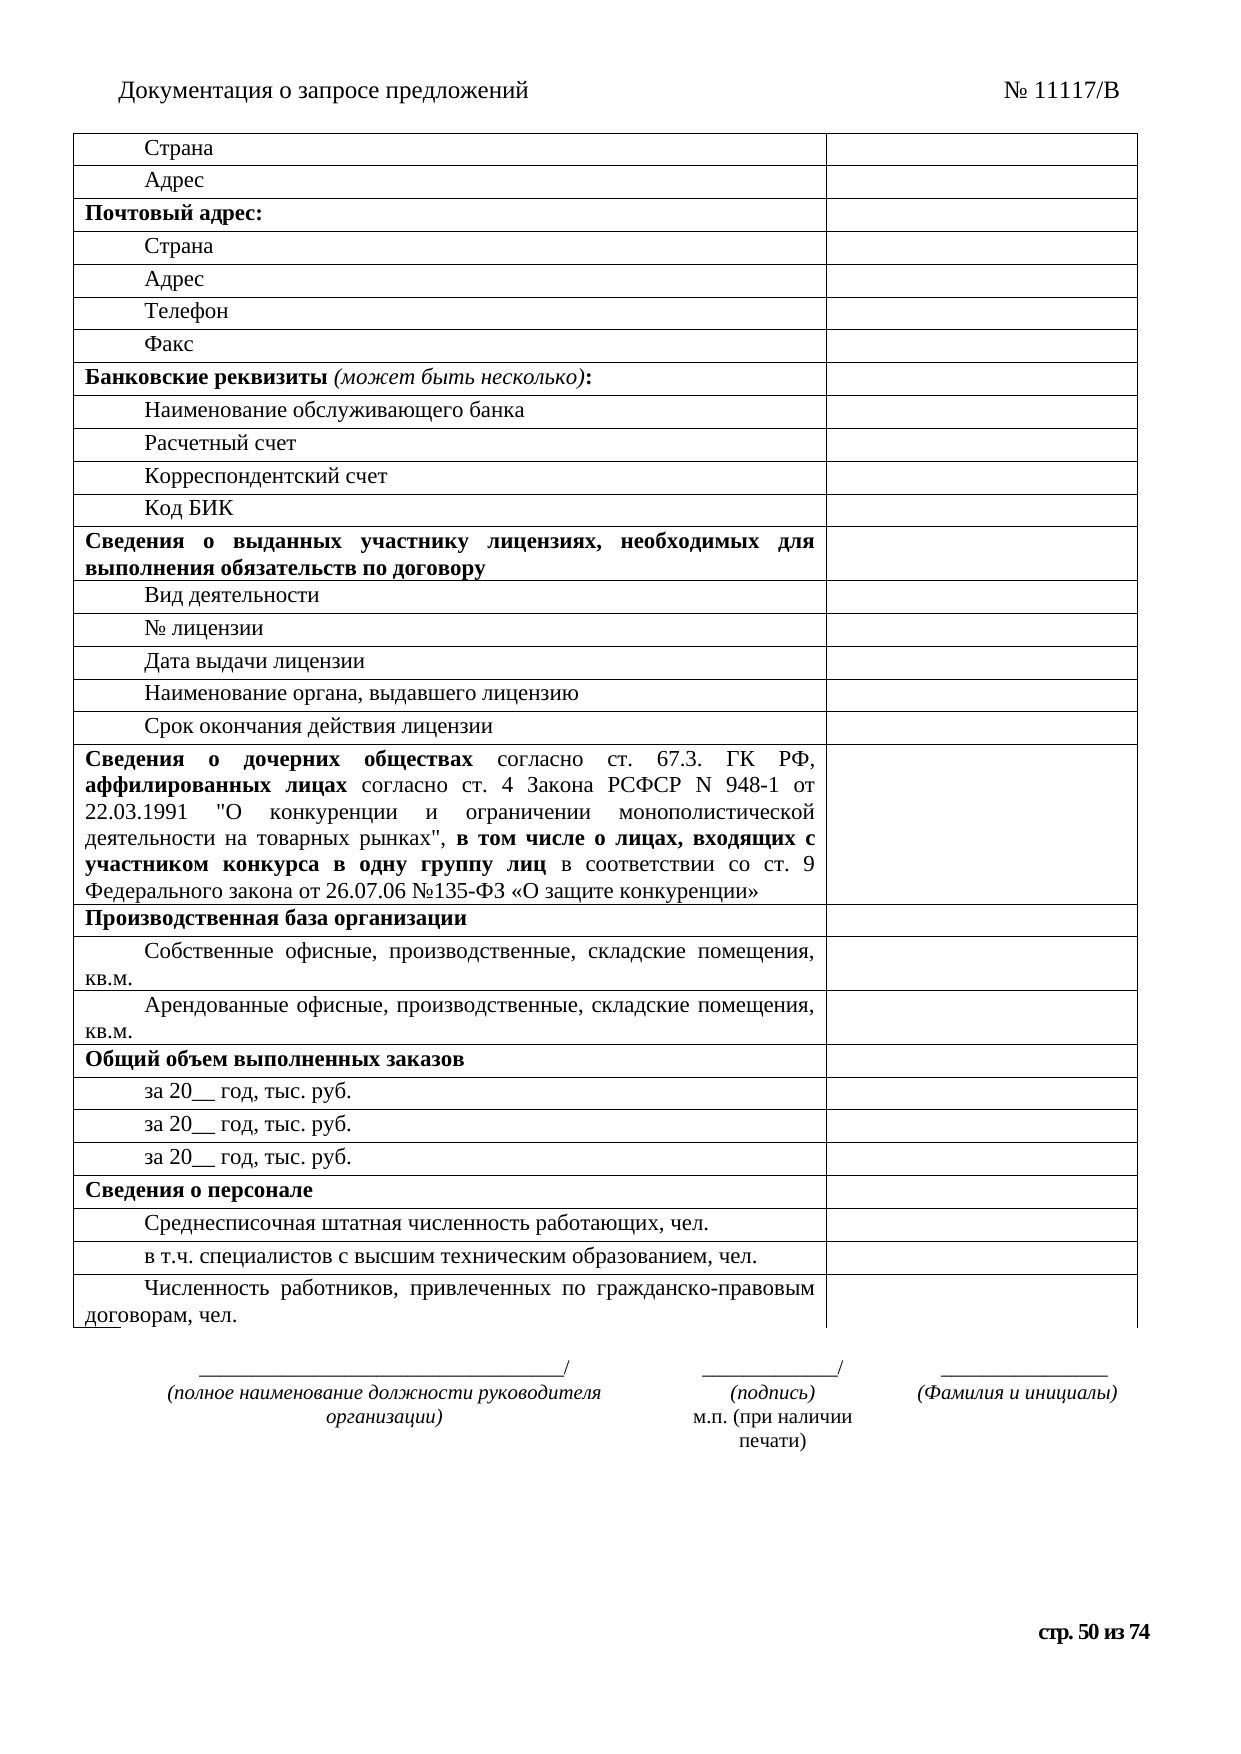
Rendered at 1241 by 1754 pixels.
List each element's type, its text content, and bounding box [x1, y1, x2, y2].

table_cell [827, 647, 1137, 678]
table_cell Срок окончания действия лицензии [74, 712, 826, 744]
table_cell Вид деятельности [74, 581, 826, 613]
table_cell [827, 199, 1137, 231]
table_cell Телефон [74, 298, 826, 329]
table_cell [827, 1045, 1137, 1077]
table_cell [827, 429, 1137, 461]
table_cell [827, 1209, 1137, 1241]
table_cell [827, 462, 1137, 493]
table_cell [827, 166, 1137, 198]
table_cell [827, 330, 1137, 362]
table_cell [827, 1143, 1137, 1175]
table_cell Наименование органа, выдавшего лицензию [74, 680, 826, 711]
table_cell Дата выдачи лицензии [74, 647, 826, 678]
table_cell [827, 937, 1137, 990]
table_cell [827, 232, 1137, 264]
table_cell Код БИК [74, 495, 826, 526]
table_cell [827, 1110, 1137, 1142]
table_cell [827, 134, 1137, 165]
table_cell ___________________________________/ [122, 1328, 657, 1379]
table_cell за 20__ год, тыс. руб. [74, 1110, 826, 1142]
table_cell Сведения о выданных участнику лицензиях, необходимых для выполнения обязательств по договору [74, 527, 826, 580]
table_cell Расчетный счет [74, 429, 826, 461]
table_cell ________________ [888, 1328, 1146, 1379]
table_cell Собственные офисные, производственные, складские помещения, кв.м. [74, 937, 826, 990]
table_cell [827, 396, 1137, 428]
table_cell [827, 527, 1137, 580]
table_cell [827, 1176, 1137, 1208]
table_cell (подпись) м.п. (при наличии печати) [658, 1380, 887, 1452]
table_cell в т.ч. специалистов с высшим техническим образованием, чел. [74, 1242, 826, 1273]
table_cell [827, 363, 1137, 395]
table_cell [827, 745, 1137, 903]
table_cell Численность работников, привлеченных по гражданско-правовым договорам, чел. [74, 1275, 826, 1327]
table_cell № лицензии [74, 614, 826, 646]
table_cell Адрес [74, 265, 826, 297]
table_cell [827, 712, 1137, 744]
table_cell Факс [74, 330, 826, 362]
table_cell [827, 614, 1137, 646]
table_cell [827, 265, 1137, 297]
table_cell Сведения о дочерних обществах согласно ст. 67.3. ГК РФ, аффилированных лицах согласно ст. 4 Закона РСФСР N 948-1 от 22.03.1991 "О конкуренции и ограничении монополистической деятельности на товарных рынках", в том числе о лицах, входящих с участником конкурса в одну группу лиц в соответствии со ст. 9 Федерального закона от 26.07.06 №135-ФЗ «О защите конкуренции» [74, 745, 826, 903]
table_cell Корреспондентский счет [74, 462, 826, 493]
table_cell [827, 495, 1137, 526]
table_cell Арендованные офисные, производственные, складские помещения, кв.м. [74, 991, 826, 1044]
table_cell Сведения о персонале [74, 1176, 826, 1208]
table_cell [827, 298, 1137, 329]
table_cell (полное наименование должности руководителя организации) [122, 1380, 657, 1452]
table_cell _____________/ [658, 1328, 887, 1379]
table_cell Среднесписочная штатная численность работающих, чел. [74, 1209, 826, 1241]
table_cell (Фамилия и инициалы) [888, 1380, 1146, 1452]
table_cell [827, 680, 1137, 711]
table_cell Общий объем выполненных заказов [74, 1045, 826, 1077]
table_cell Наименование обслуживающего банка [74, 396, 826, 428]
table_cell [827, 1275, 1137, 1327]
table_cell Страна [74, 232, 826, 264]
table_cell [827, 905, 1137, 936]
table_cell [827, 581, 1137, 613]
table_cell Почтовый адрес: [74, 199, 826, 231]
table_cell Банковские реквизиты (может быть несколько): [74, 363, 826, 395]
table_cell за 20__ год, тыс. руб. [74, 1143, 826, 1175]
table_cell Адрес [74, 166, 826, 198]
table_cell [827, 991, 1137, 1044]
table_cell [827, 1078, 1137, 1109]
table_cell Производственная база организации [74, 905, 826, 936]
table_cell Страна [74, 134, 826, 165]
table_cell за 20__ год, тыс. руб. [74, 1078, 826, 1109]
table_cell [827, 1242, 1137, 1273]
